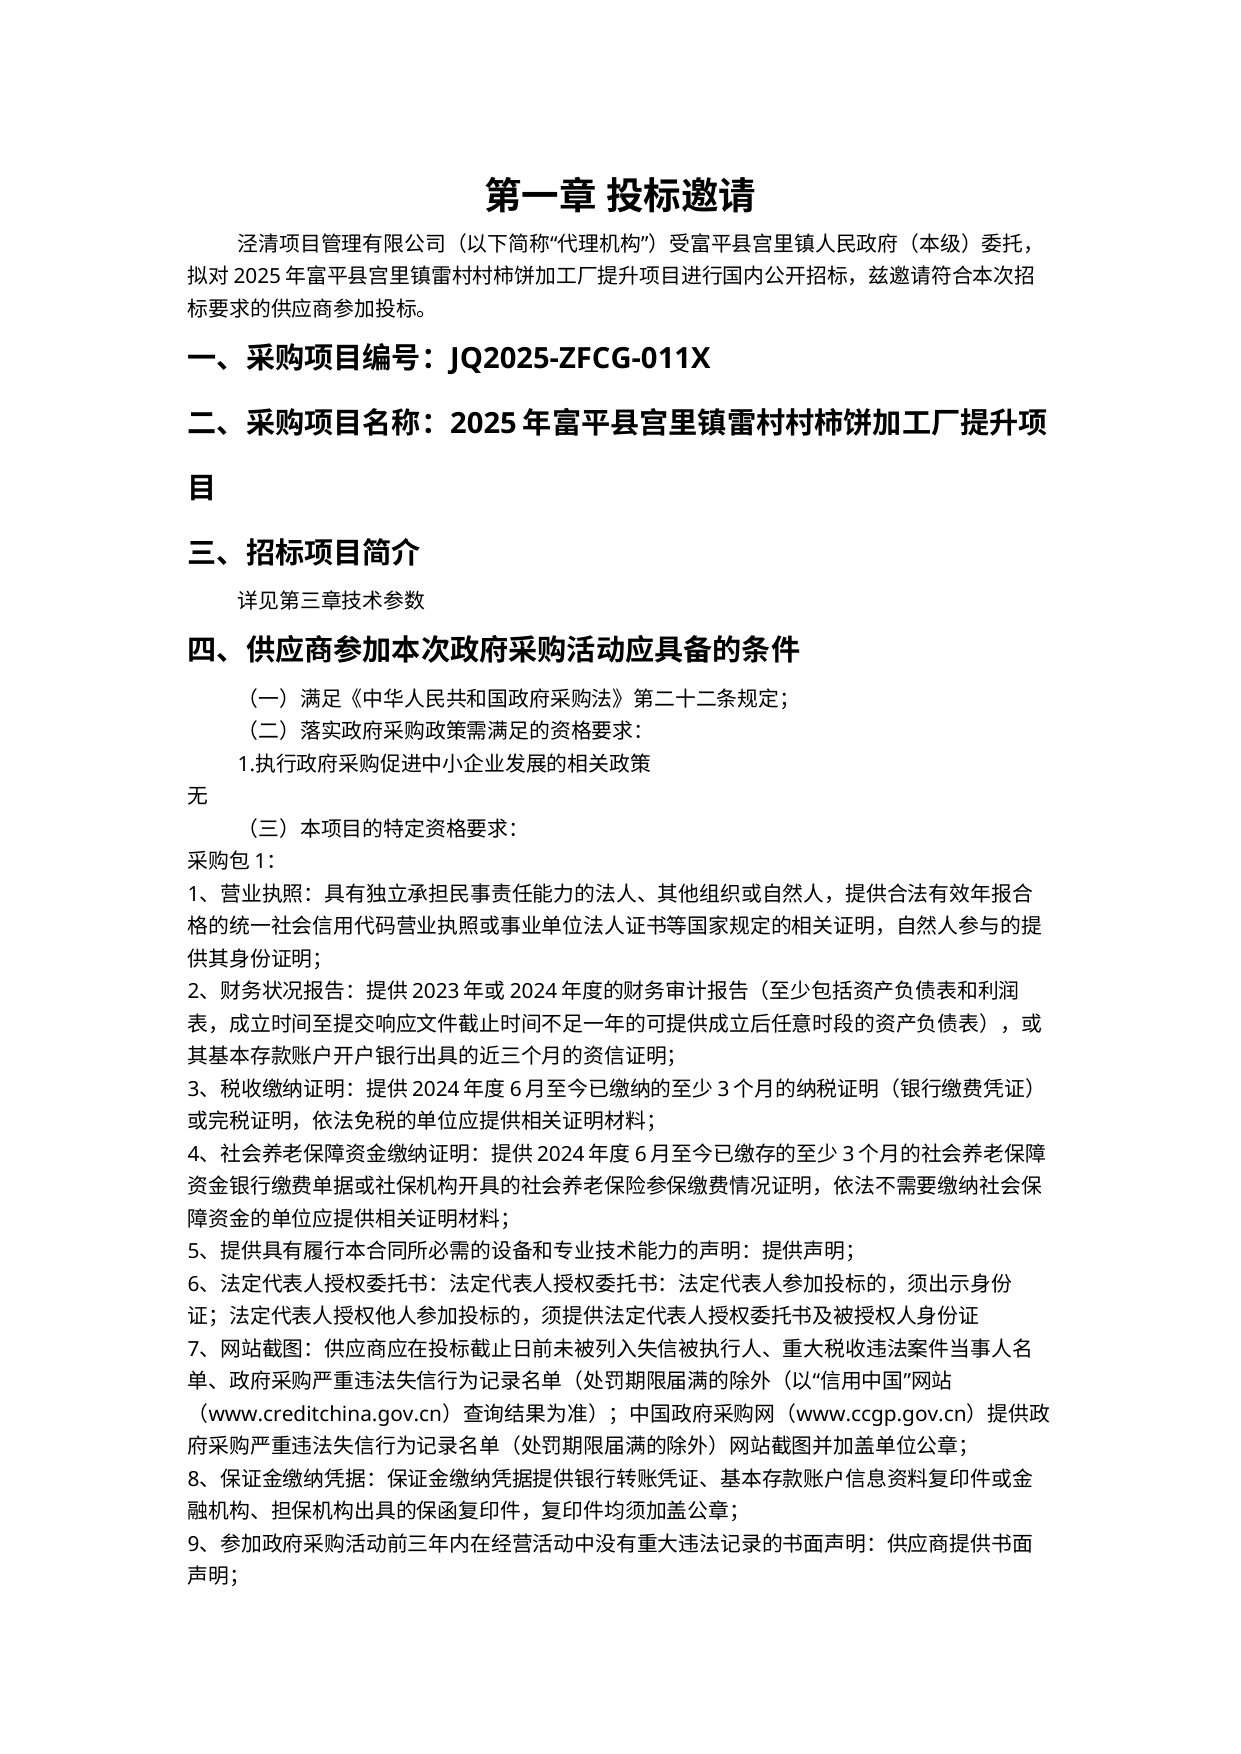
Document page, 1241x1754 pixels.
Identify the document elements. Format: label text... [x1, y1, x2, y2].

text 1、营业执照：具有独立承担民事责任能力的法人、其他组织或自然人，提供合法有效年报合格的统一社会信用代码营业执照或事业单位法人证书等国家规定的相关证明，自然人参与的提供其身份证明； [187, 877, 1053, 974]
text 四、供应商参加本次政府采购活动应具备的条件 [187, 617, 1053, 682]
text （一）满足《中华人民共和国政府采购法》第二十二条规定； [187, 682, 1053, 714]
text 4、社会养老保障资金缴纳证明：提供2024年度6月至今已缴存的至少3个月的社会养老保障资金银行缴费单据或社保机构开具的社会养老保险参保缴费情况证明，依法不需要缴纳社会保障资金的单位应提供相关证明材料； [187, 1137, 1053, 1234]
text 详见第三章技术参数 [187, 584, 1053, 617]
text 泾清项目管理有限公司（以下简称“代理机构”）受富平县宫里镇人民政府（本级）委托，拟对2025年富平县宫里镇雷村村柿饼加工厂提升项目进行国内公开招标，兹邀请符合本次招标要求的供应商参加投标。 [187, 227, 1053, 324]
text 5、提供具有履行本合同所必需的设备和专业技术能力的声明：提供声明； [187, 1234, 1053, 1267]
text 采购包1： [187, 844, 1053, 877]
text 三、招标项目简介 [187, 519, 1053, 584]
text 2、财务状况报告：提供2023年或2024年度的财务审计报告（至少包括资产负债表和利润表，成立时间至提交响应文件截止时间不足一年的可提供成立后任意时段的资产负债表），或其基本存款账户开户银行出具的近三个月的资信证明； [187, 974, 1053, 1072]
text 6、法定代表人授权委托书：法定代表人授权委托书：法定代表人参加投标的，须出示身份证；法定代表人授权他人参加投标的，须提供法定代表人授权委托书及被授权人身份证 [187, 1267, 1053, 1332]
text 第一章 投标邀请 [187, 162, 1053, 227]
text 3、税收缴纳证明：提供2024年度6月至今已缴纳的至少3个月的纳税证明（银行缴费凭证）或完税证明，依法免税的单位应提供相关证明材料； [187, 1072, 1053, 1137]
text 7、网站截图：供应商应在投标截止日前未被列入失信被执行人、重大税收违法案件当事人名单、政府采购严重违法失信行为记录名单（处罚期限届满的除外（以“信用中国”网站（www.creditchina.gov.cn）查询结果为准）；中国政府采购网（www.ccgp.gov.cn）提供政府采购严重违法失信行为记录名单（处罚期限届满的除外）网站截图并加盖单位公章； [187, 1332, 1053, 1462]
text 1.执行政府采购促进中小企业发展的相关政策 [187, 747, 1053, 779]
text 二、采购项目名称：2025年富平县宫里镇雷村村柿饼加工厂提升项目 [187, 389, 1053, 519]
text 9、参加政府采购活动前三年内在经营活动中没有重大违法记录的书面声明：供应商提供书面声明； [187, 1527, 1053, 1592]
text 8、保证金缴纳凭据：保证金缴纳凭据提供银行转账凭证、基本存款账户信息资料复印件或金融机构、担保机构出具的保函复印件，复印件均须加盖公章； [187, 1462, 1053, 1527]
text 无 [187, 779, 1053, 812]
text （二）落实政府采购政策需满足的资格要求： [187, 714, 1053, 747]
text （三）本项目的特定资格要求： [187, 812, 1053, 844]
text 一、采购项目编号：JQ2025-ZFCG-011X [187, 324, 1053, 389]
